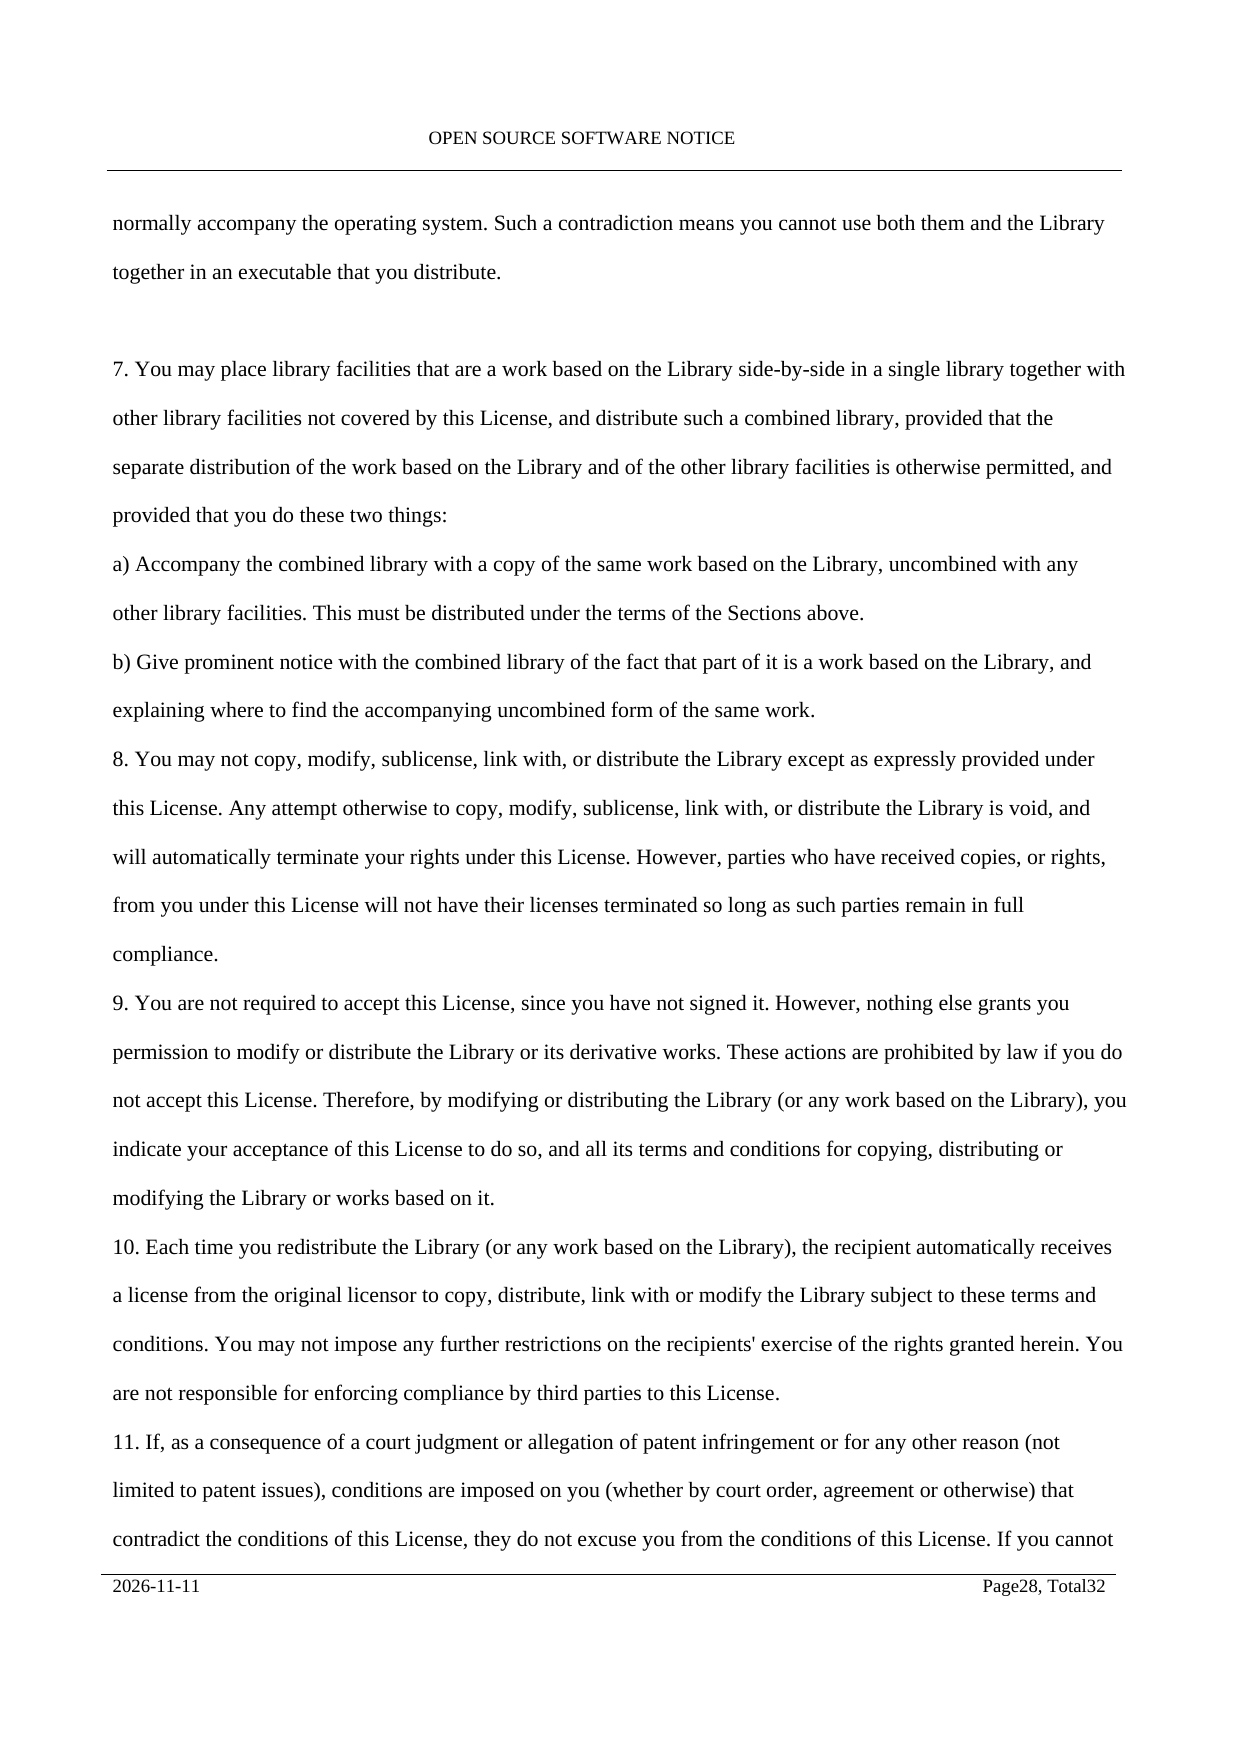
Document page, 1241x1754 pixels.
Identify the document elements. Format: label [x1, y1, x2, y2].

text [112, 206, 1128, 1555]
